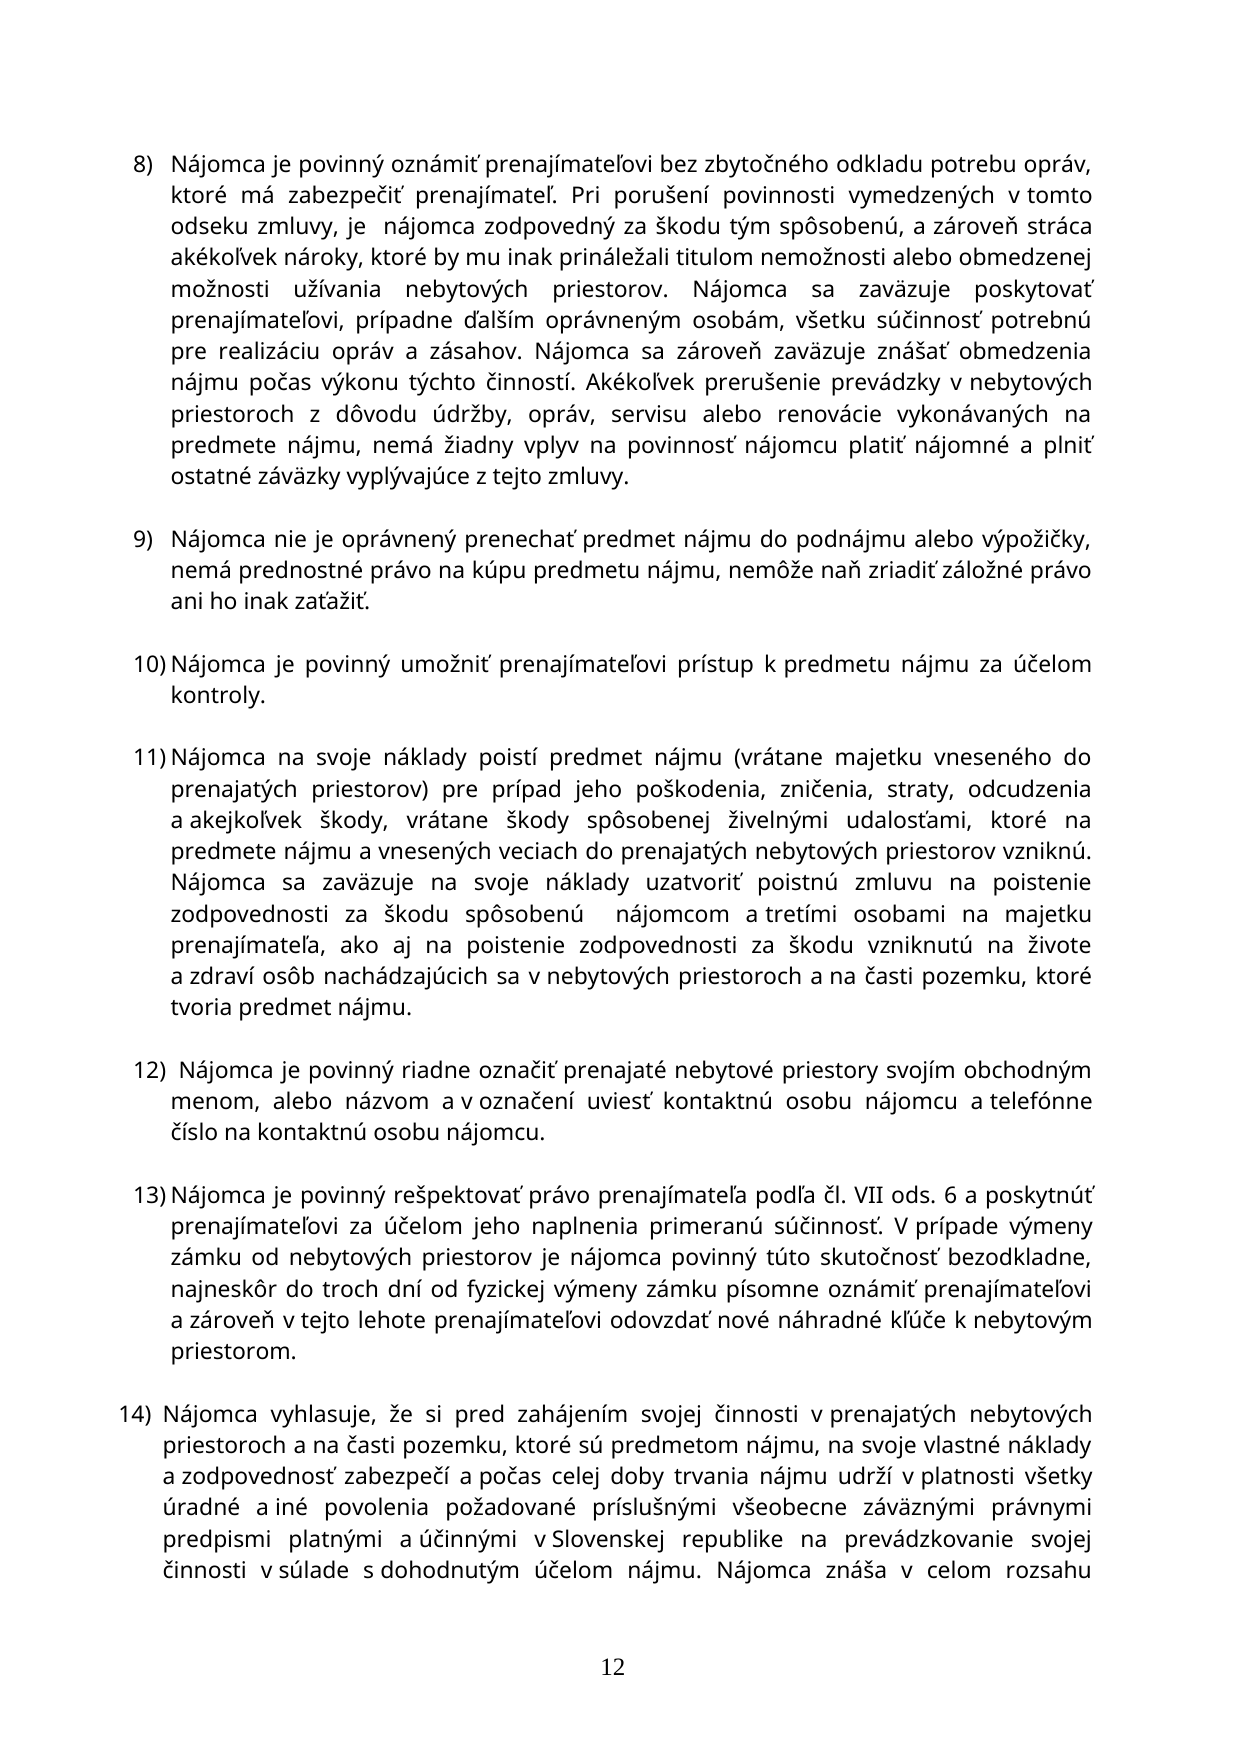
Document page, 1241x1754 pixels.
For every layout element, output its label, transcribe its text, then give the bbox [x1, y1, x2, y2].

list Nájomca nie je oprávnený prenechať predmet nájmu do podnájmu alebo výpožičky, nemá prednostné právo na kúpu predmetu nájmu, nemôže naň zriadiť záložné právo ani ho inak zaťažiť. [133, 523, 1093, 616]
list Nájomca na svoje náklady poistí predmet nájmu (vrátane majetku vneseného do prenajatých priestorov) pre prípad jeho poškodenia, zničenia, straty, odcudzenia a akejkoľvek škody, vrátane škody spôsobenej živelnými udalosťami, ktoré na predmete nájmu a vnesených veciach do prenajatých nebytových priestorov vzniknú. Nájomca sa zaväzuje na svoje náklady uzatvoriť poistnú zmluvu na poistenie zodpovednosti za škodu spôsobenú nájomcom a tretími osobami na majetku prenajímateľa, ako aj na poistenie zodpovednosti za škodu vzniknutú na živote a zdraví osôb nachádzajúcich sa v nebytových priestoroch a na časti pozemku, ktoré tvoria predmet nájmu. [133, 741, 1093, 1023]
list Nájomca je povinný riadne označiť prenajaté nebytové priestory svojím obchodným menom, alebo názvom a v označení uviesť kontaktnú osobu nájomcu a telefónne číslo na kontaktnú osobu nájomcu. [133, 1054, 1093, 1148]
list Nájomca je povinný umožniť prenajímateľovi prístup k predmetu nájmu za účelom kontroly. [133, 648, 1093, 710]
list Nájomca je povinný rešpektovať právo prenajímateľa podľa čl. VII ods. 6 a poskytnúť prenajímateľovi za účelom jeho naplnenia primeranú súčinnosť. V prípade výmeny zámku od nebytových priestorov je nájomca povinný túto skutočnosť bezodkladne, najneskôr do troch dní od fyzickej výmeny zámku písomne oznámiť prenajímateľovi a zároveň v tejto lehote prenajímateľovi odovzdať nové náhradné kľúče k nebytovým priestorom. [133, 1179, 1093, 1366]
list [118, 1398, 1093, 1585]
list Nájomca je povinný oznámiť prenajímateľovi bez zbytočného odkladu potrebu opráv, ktoré má zabezpečiť prenajímateľ. Pri porušení povinnosti vymedzených v tomto odseku zmluvy, je nájomca zodpovedný za škodu tým spôsobenú, a zároveň stráca akékoľvek nároky, ktoré by mu inak prináležali titulom nemožnosti alebo obmedzenej možnosti užívania nebytových priestorov. Nájomca sa zaväzuje poskytovať prenajímateľovi, prípadne ďalším oprávneným osobám, všetku súčinnosť potrebnú pre realizáciu opráv a zásahov. Nájomca sa zároveň zaväzuje znášať obmedzenia nájmu počas výkonu týchto činností. Akékoľvek prerušenie prevádzky v nebytových priestoroch z dôvodu údržby, opráv, servisu alebo renovácie vykonávaných na predmete nájmu, nemá žiadny vplyv na povinnosť nájomcu platiť nájomné a plniť ostatné záväzky vyplývajúce z tejto zmluvy. [133, 148, 1093, 491]
